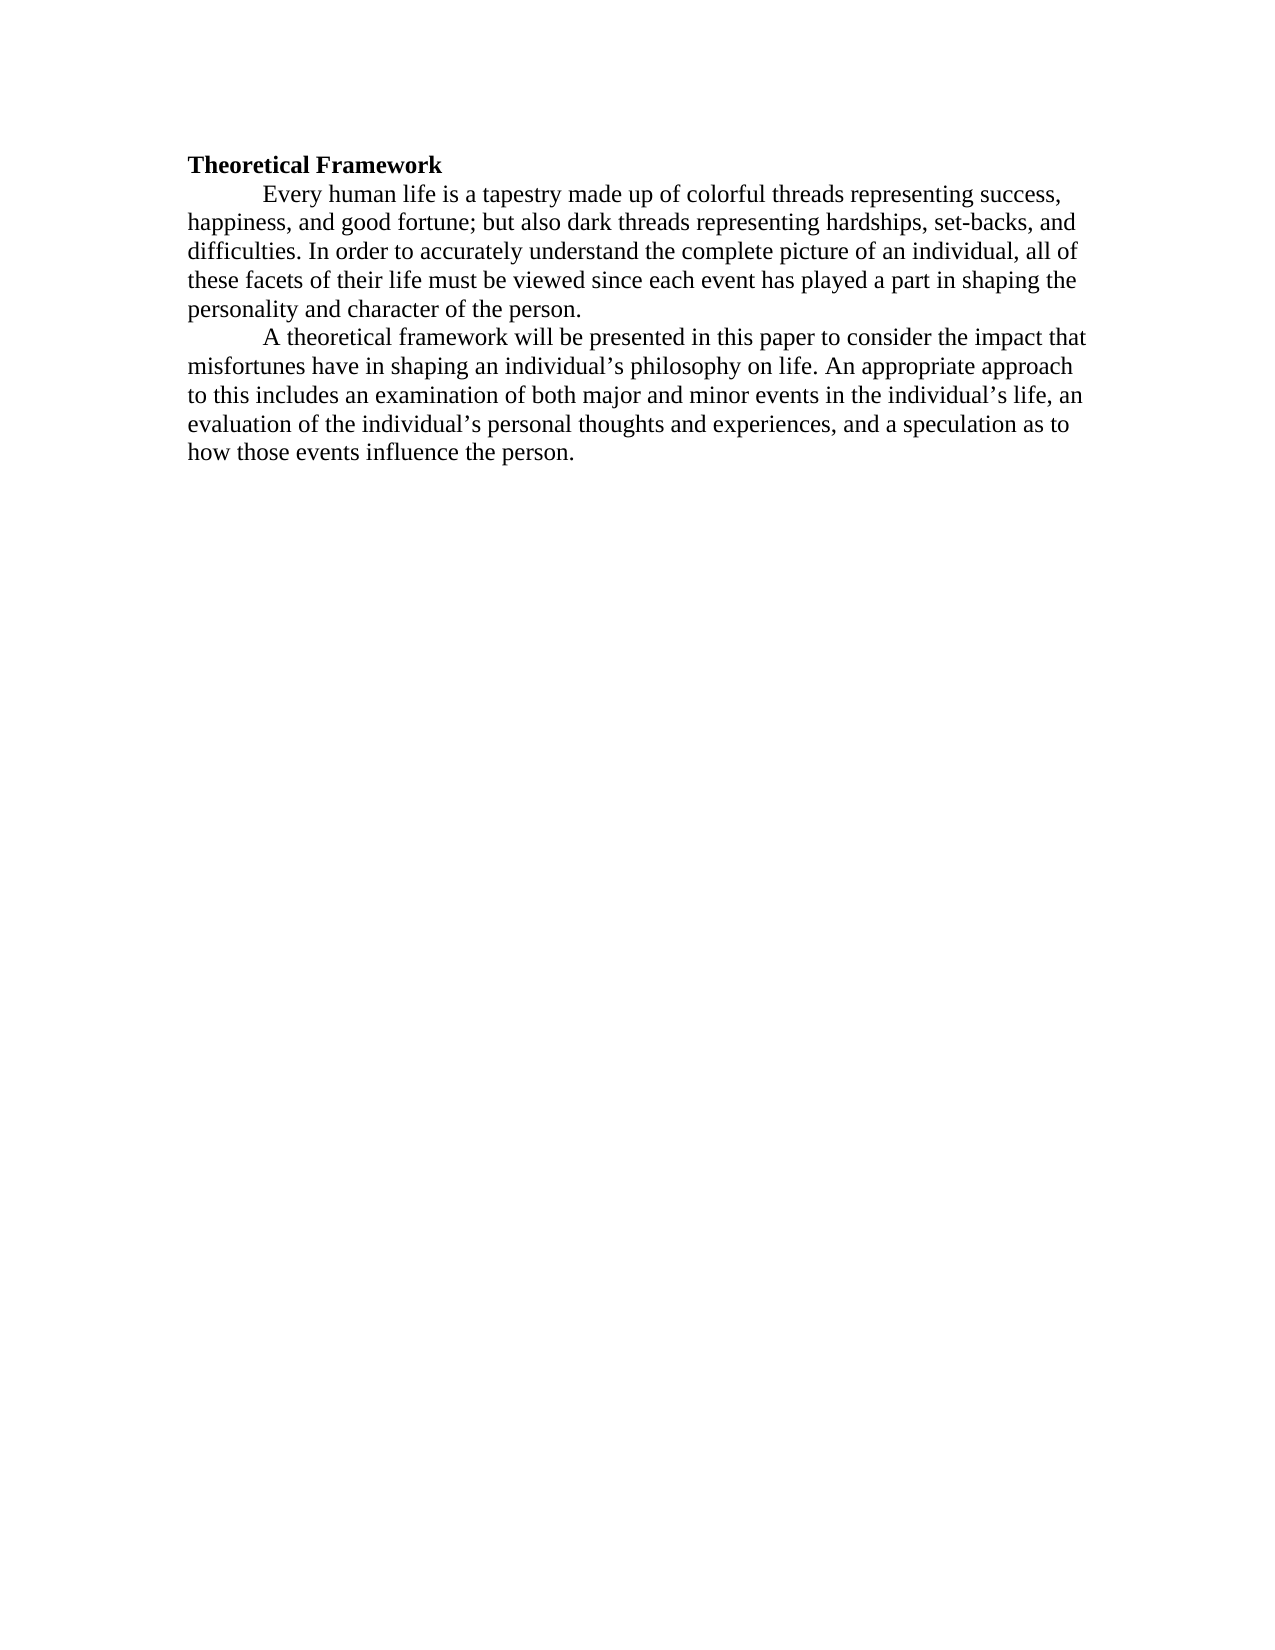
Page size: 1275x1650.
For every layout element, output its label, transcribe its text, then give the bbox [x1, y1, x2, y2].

text Theoretical Framework [187, 150, 1087, 179]
text A theoretical framework will be presented in this paper to consider the impact that misfortunes have in shaping an individual’s philosophy on life. An appropriate approach to this includes an examination of both major and minor events in the individual’s life, an evaluation of the individual’s personal thoughts and experiences, and a speculation as to how those events influence the person. [187, 322, 1087, 466]
text Every human life is a tapestry made up of colorful threads representing success, happiness, and good fortune; but also dark threads representing hardships, set-backs, and difficulties. In order to accurately understand the complete picture of an individual, all of these facets of their life must be viewed since each event has played a part in shaping the personality and character of the person. [187, 179, 1087, 322]
